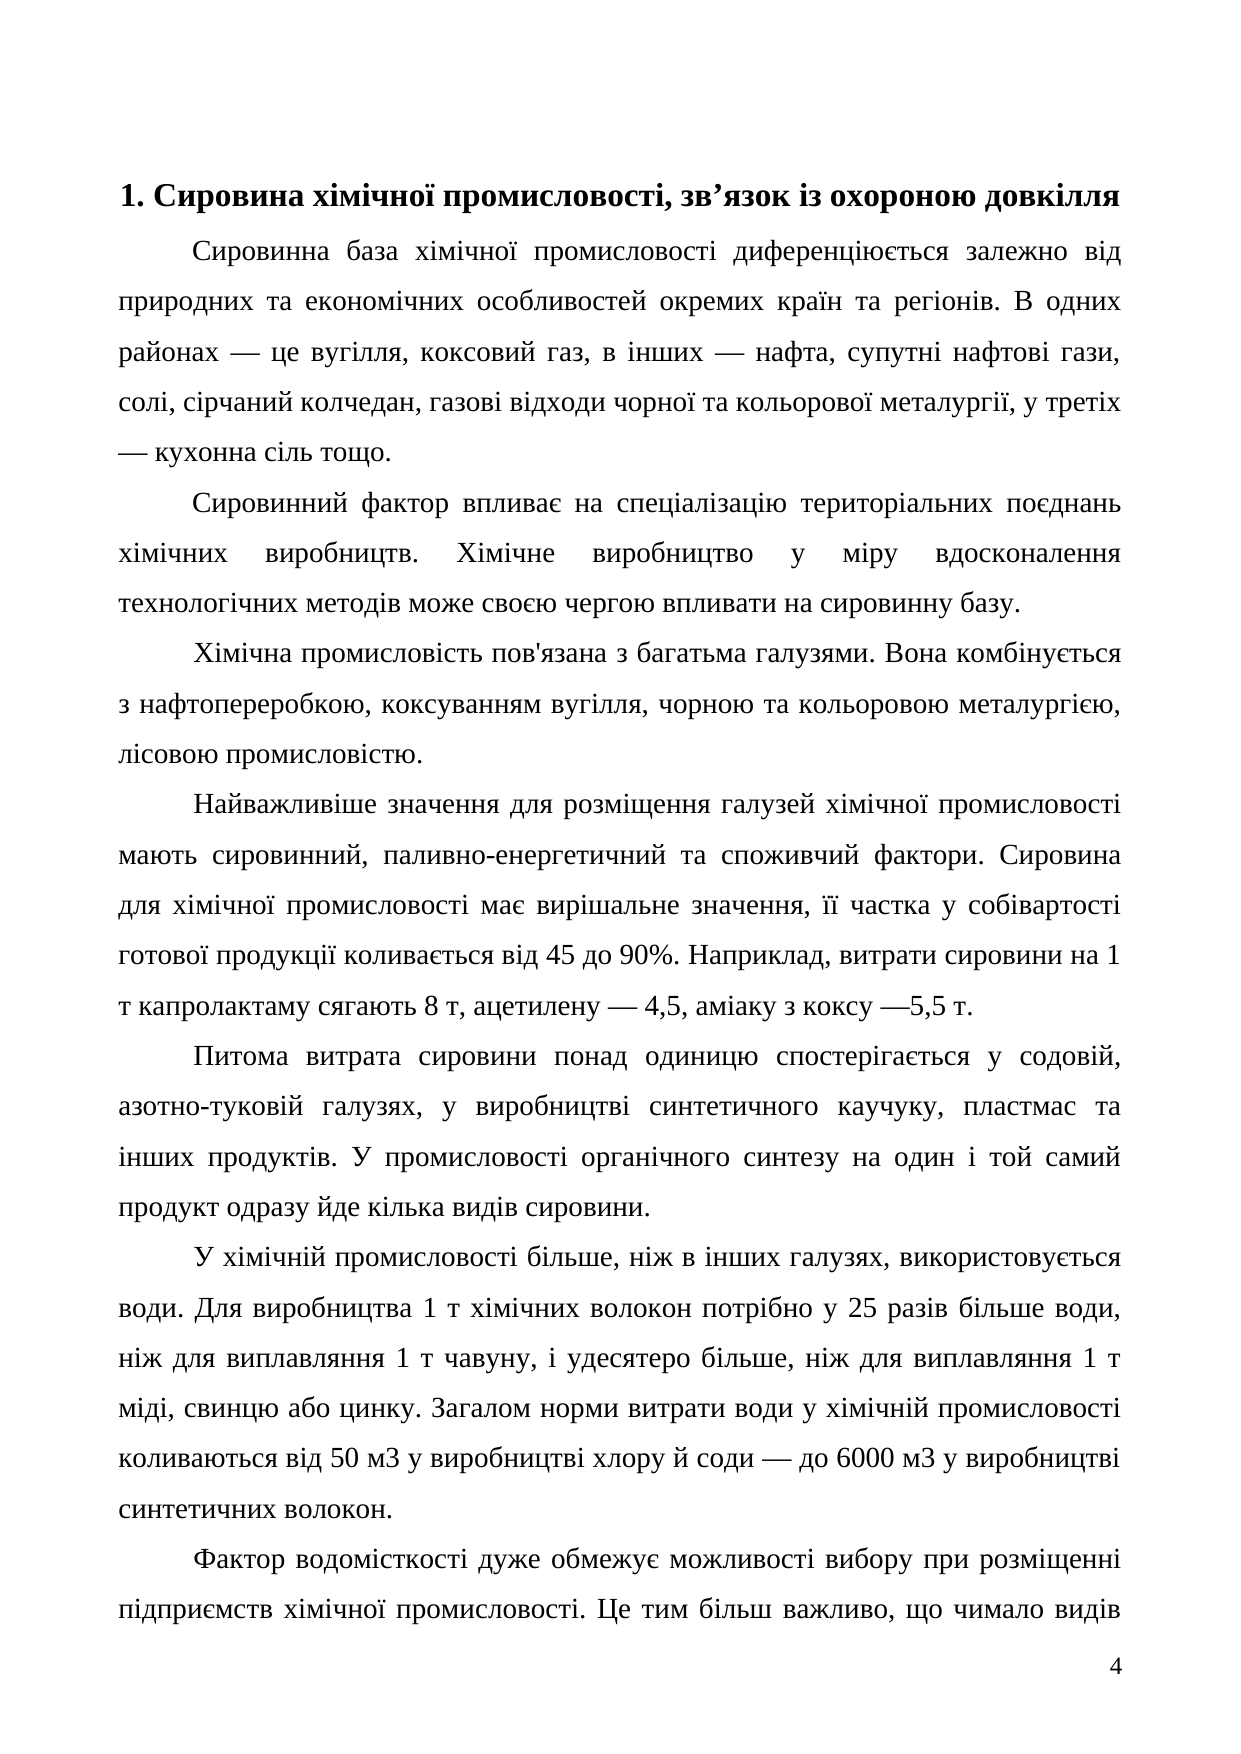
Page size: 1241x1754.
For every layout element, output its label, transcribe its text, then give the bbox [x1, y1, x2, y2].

text Найважливіше значення для розміщення галузей хімічної промисловості мають сировинний, паливно-енергетичний та споживчий фактори. Сировина для хімічної промисловості має вирішальне значення, її частка у собівартості готової продукції коливається від 45 до 90%. Наприклад, витрати сировини на 1 т капролактаму сягають 8 т, ацетилену — 4,5, аміаку з коксу —5,5 т. [118, 787, 1122, 1021]
text Сировинний фактор впливає на спеціалізацію територіальних поєднань хімічних виробництв. Хімічне виробництво у міру вдосконалення технологічних методів може своєю чергою впливати на сировинну базу. [118, 485, 1122, 619]
text Хімічна промисловість пов'язана з багатьма галузями. Вона комбінується з нафтопереробкою, коксуванням вугілля, чорною та кольоровою металургією, лісовою промисловістю. [118, 636, 1122, 770]
text Питома витрата сировини понад одиницю спостерігається у содовій, азотно-туковій галузях, у виробництві синтетичного каучуку, пластмас та інших продуктів. У промисловості органічного синтезу на один і той самий продукт одразу йде кілька видів сировини. [118, 1038, 1122, 1223]
text У хімічній промисловості більше, ніж в інших галузях, використовується води. Для виробництва 1 т хімічних волокон потрібно у 25 разів більше води, ніж для виплавляння 1 т чавуну, і удесятеро більше, ніж для виплавляння 1 т міді, свинцю або цинку. Загалом норми витрати води у хімічній промисловості коливаються від 50 м3 у виробництві хлору й соди — до 6000 м3 у виробництві синтетичних волокон. [118, 1239, 1122, 1524]
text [118, 1541, 1122, 1625]
subtitle 1. Сировина хімічної промисловості, зв’язок із охороною довкілля [118, 176, 1122, 214]
text Сировинна база хімічної промисловості диференціюється залежно від природних та економічних особливостей окремих країн та регіонів. В одних районах — це вугілля, коксовий газ, в інших — нафта, супутні нафтові гази, солі, сірчаний колчедан, газові відходи чорної та кольорової металургії, у третіх — кухонна сіль тощо. [118, 233, 1122, 468]
